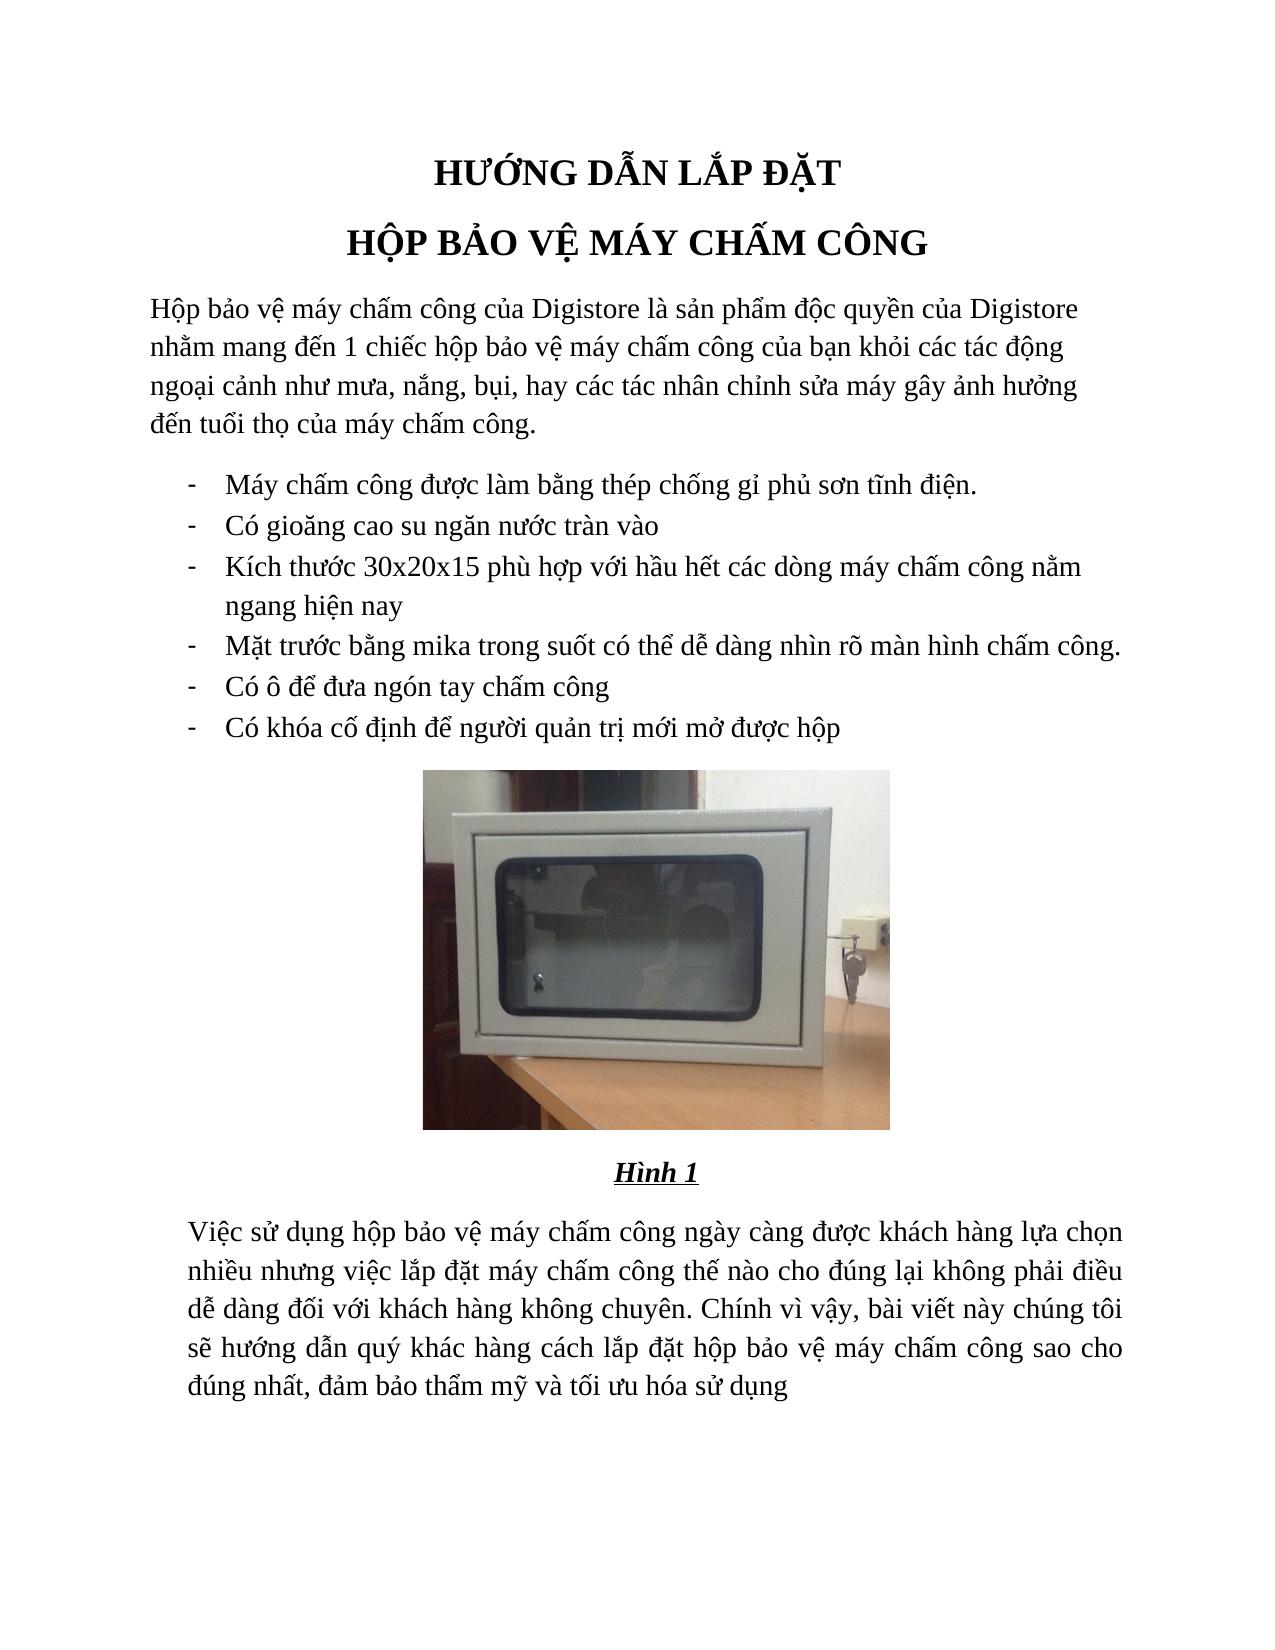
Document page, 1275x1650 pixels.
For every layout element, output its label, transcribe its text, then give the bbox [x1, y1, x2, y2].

text HỘP BẢO VỆ MÁY CHẤM CÔNG [150, 220, 1125, 263]
list Máy chấm công được làm bằng thép chống gỉ phủ sơn tĩnh điện. [187, 466, 1125, 501]
list Có ô để đưa ngón tay chấm công [187, 668, 1125, 703]
list Kích thước 30x20x15 phù hợp với hầu hết các dòng máy chấm công nằm ngang hiện nay [187, 548, 1125, 622]
text Việc sử dụng hộp bảo vệ máy chấm công ngày càng được khách hàng lựa chọn nhiều nhưng việc lắp đặt máy chấm công thế nào cho đúng lại không phải điều dễ dàng đối với khách hàng không chuyên. Chính vì vậy, bài viết này chúng tôi sẽ hướng dẫn quý khác hàng cách lắp đặt hộp bảo vệ máy chấm công sao cho đúng nhất, đảm bảo thẩm mỹ và tối ưu hóa sử dụng [187, 1214, 1125, 1402]
list Có khóa cố định để người quản trị mới mở được hộp [187, 709, 1125, 744]
text Hình 1 [187, 1155, 1125, 1188]
list Có gioăng cao su ngăn nước tràn vào [187, 507, 1125, 542]
text Hộp bảo vệ máy chấm công của Digistore là sản phẩm độc quyền của Digistore nhằm mang đến 1 chiếc hộp bảo vệ máy chấm công của bạn khỏi các tác động ngoại cảnh như mưa, nắng, bụi, hay các tác nhân chỉnh sửa máy gây ảnh hưởng đến tuổi thọ của máy chấm công. [150, 291, 1125, 440]
text HƯỚNG DẪN LẮP ĐẶT [150, 150, 1125, 193]
list Mặt trước bằng mika trong suốt có thể dễ dàng nhìn rõ màn hình chấm công. [187, 627, 1125, 662]
picture [422, 770, 890, 1130]
